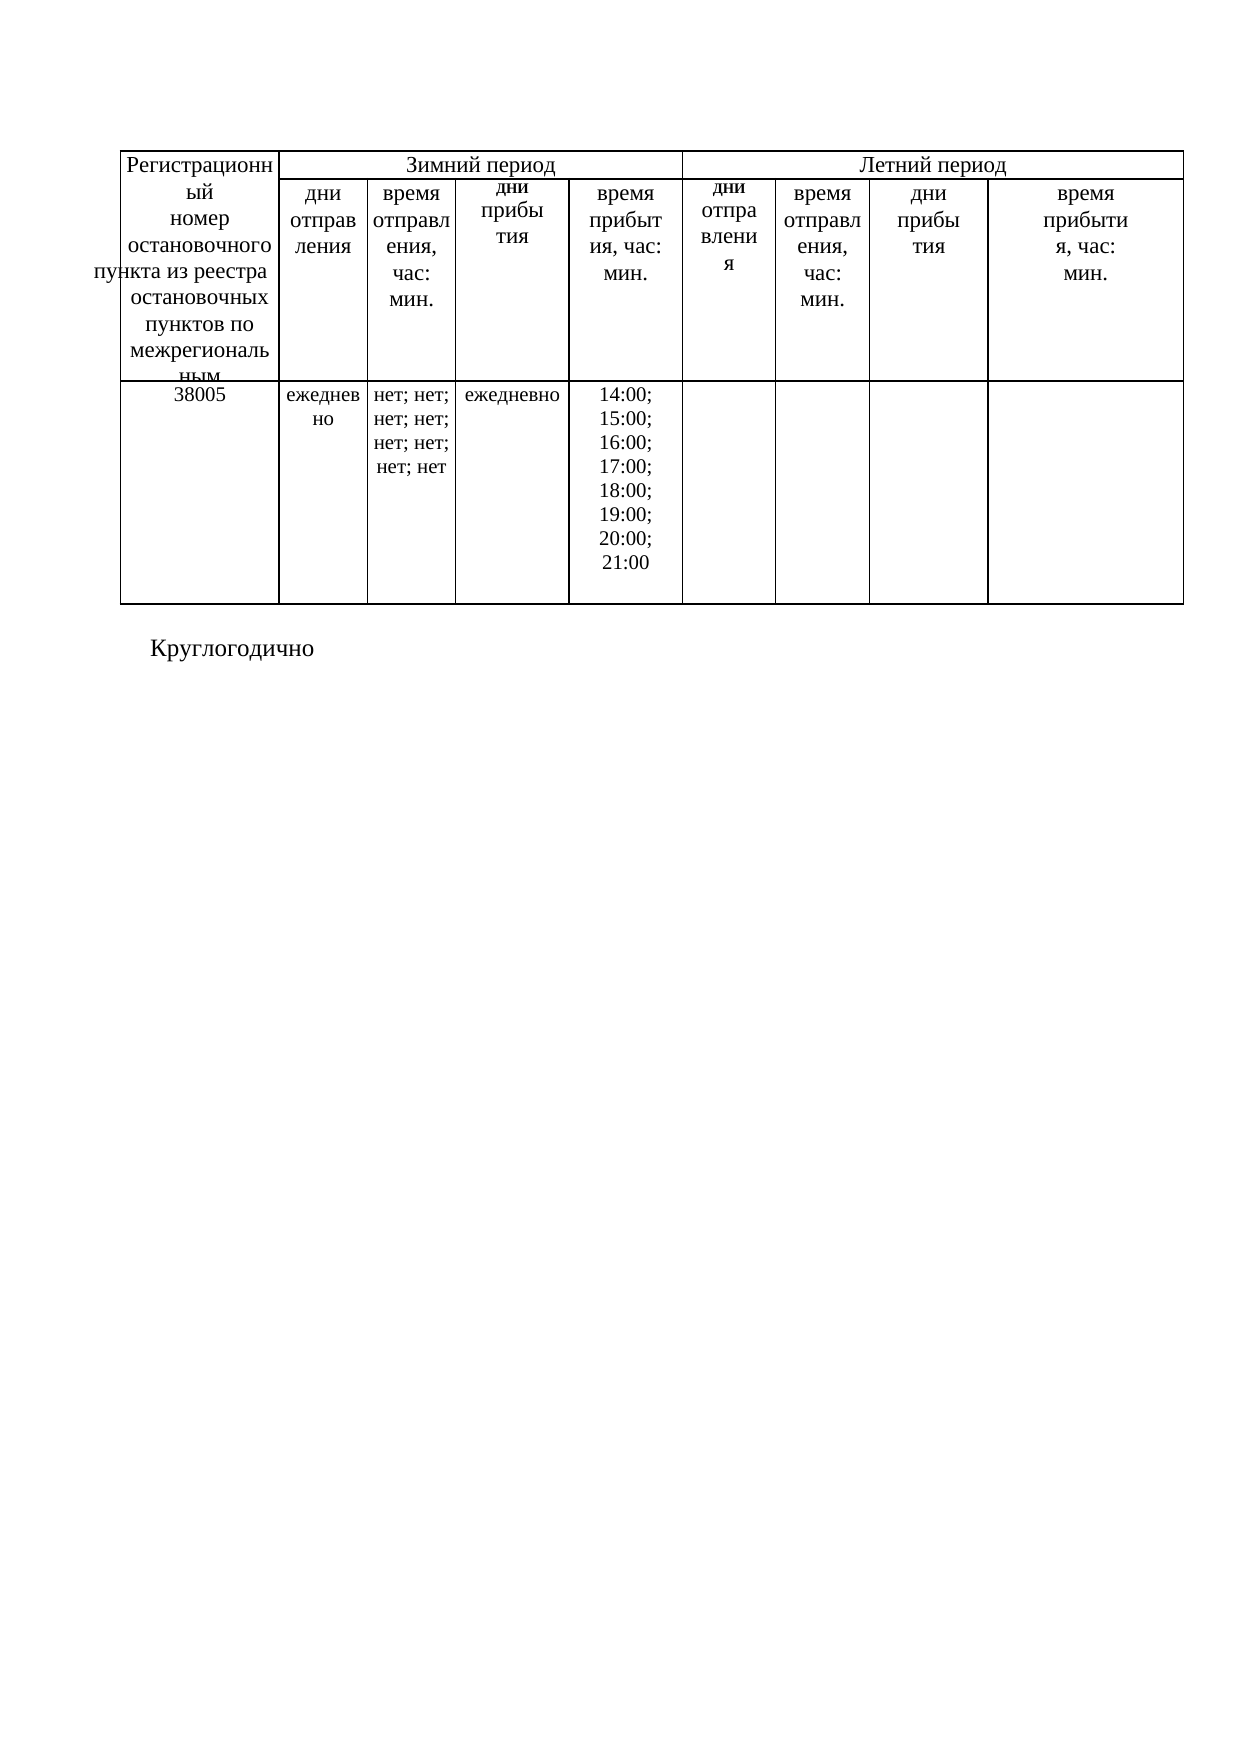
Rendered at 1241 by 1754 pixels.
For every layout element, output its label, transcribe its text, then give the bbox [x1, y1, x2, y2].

table_cell время отправл ения, час: мин. [776, 180, 869, 380]
table_cell дни отправ ления [280, 180, 367, 380]
table_cell 14:00; 15:00; 16:00; 17:00; 18:00; 19:00; 20:00; 21:00 [570, 382, 682, 603]
table_header Зимний период [280, 152, 682, 178]
table_cell 38005 [121, 382, 278, 603]
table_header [121, 152, 278, 380]
table_cell ежедневно [456, 382, 568, 603]
table_cell [776, 382, 869, 603]
table_cell дни прибы тия [870, 180, 987, 380]
table_cell нет; нет; нет; нет; нет; нет; нет; нет [368, 382, 455, 603]
table_cell [989, 382, 1183, 603]
table_cell ежедневно [280, 382, 367, 603]
table_cell [870, 382, 987, 603]
text Круглогодично [150, 633, 1090, 662]
table_header Летний период [683, 152, 1183, 178]
table_cell время отправл ения, час: мин. [368, 180, 455, 380]
table_cell время прибыт ия, час: мин. [570, 180, 682, 380]
table_cell [683, 382, 775, 603]
table_cell ДНИ отпра влени я [683, 180, 775, 380]
table_cell время прибыти я, час: мин. [989, 180, 1183, 380]
table_cell ДНИ прибы тия [456, 180, 568, 380]
